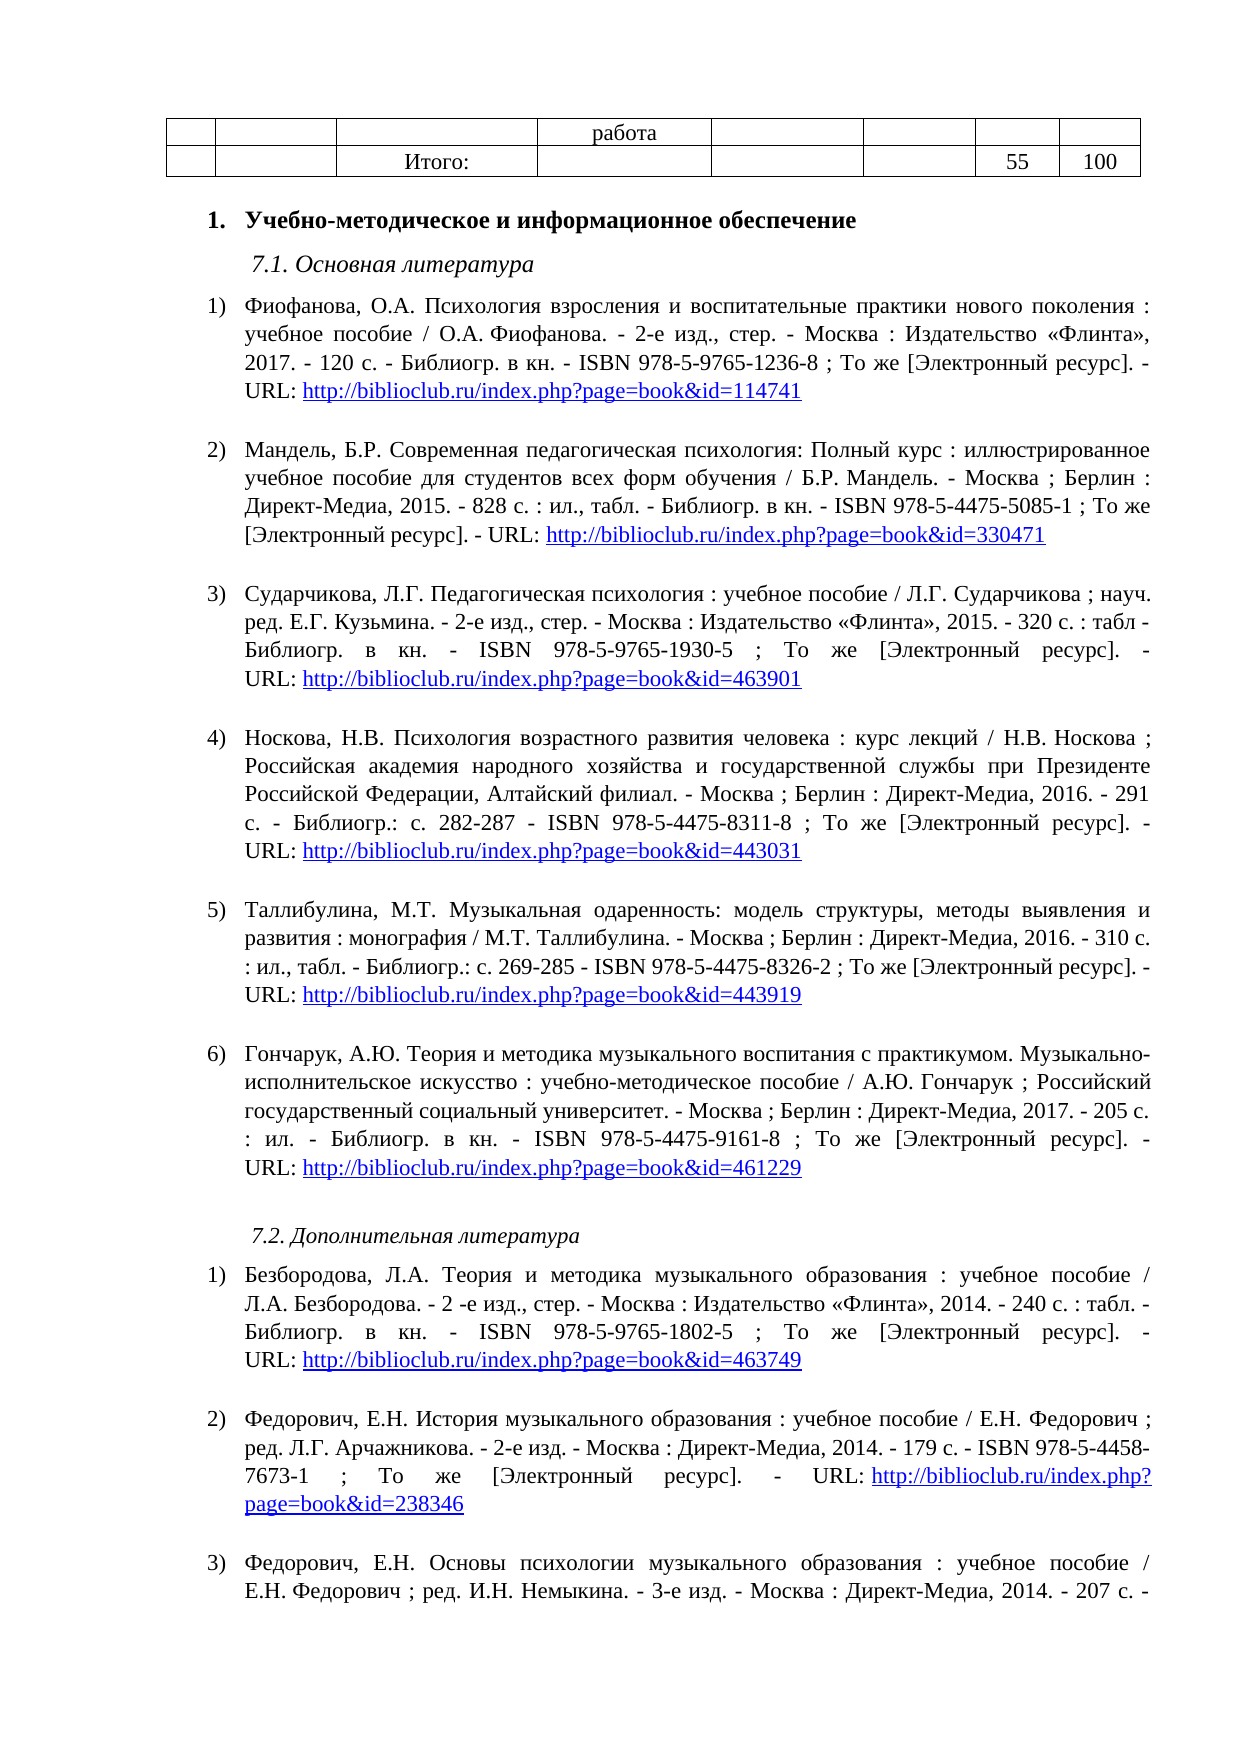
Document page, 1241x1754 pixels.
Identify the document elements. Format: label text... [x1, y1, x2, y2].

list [207, 1549, 1152, 1604]
table_cell 100 [1060, 146, 1140, 176]
list Гончарук, А.Ю. Теория и методика музыкального воспитания с практикумом. Музыкально-исполнительское искусство : учебно-методическое пособие / А.Ю. Гончарук ; Российский государственный социальный университет. - Москва ; Берлин : Директ-Медиа, 2017. - 205 с. : ил. - Библиогр. в кн. - ISBN 978-5-4475-9161-8 ; То же [Электронный ресурс]. - URL: http://biblioclub.ru/index.php?page=book&id=461229 [207, 1040, 1152, 1180]
table_cell [216, 146, 336, 176]
table_cell [337, 119, 537, 145]
table_cell [712, 146, 863, 176]
table_cell 10 [976, 119, 1059, 145]
list Безбородова, Л.А. Теория и методика музыкального образования : учебное пособие / Л.А. Безбородова. - 2 -е изд., стер. - Москва : Издательство «Флинта», 2014. - 240 с. : табл. - Библиогр. в кн. - ISBN 978-5-9765-1802-5 ; То же [Электронный ресурс]. - URL: http://biblioclub.ru/index.php?page=book&id=463749 [207, 1261, 1152, 1373]
list Учебно-методическое и информационное обеспечение [207, 206, 1152, 234]
text 7.1. Основная литература [177, 249, 1152, 277]
table_cell [538, 146, 711, 176]
list Мандель, Б.Р. Современная педагогическая психология: Полный курс : иллюстрированное учебное пособие для студентов всех форм обучения / Б.Р. Мандель. - Москва ; Берлин : Директ-Медиа, 2015. - 828 с. : ил., табл. - Библиогр. в кн. - ISBN 978-5-4475-5085-1 ; То же [Электронный ресурс]. - URL: http://biblioclub.ru/index.php?page=book&id=330471 [207, 436, 1152, 547]
table_cell Итого: [337, 146, 537, 176]
list Таллибулина, М.Т. Музыкальная одаренность: модель структуры, методы выявления и развития : монография / М.Т. Таллибулина. - Москва ; Берлин : Директ-Медиа, 2016. - 310 с. : ил., табл. - Библиогр.: с. 269-285 - ISBN 978-5-4475-8326-2 ; То же [Электронный ресурс]. - URL: http://biblioclub.ru/index.php?page=book&id=443919 [207, 896, 1152, 1008]
text 7.2. Дополнительная литература [251, 1222, 1152, 1248]
list Носкова, Н.В. Психология возрастного развития человека : курс лекций / Н.В. Носкова ; Российская академия народного хозяйства и государственной службы при Президенте Российской Федерации, Алтайский филиал. - Москва ; Берлин : Директ-Медиа, 2016. - 291 с. - Библиогр.: с. 282-287 - ISBN 978-5-4475-8311-8 ; То же [Электронный ресурс]. - URL: http://biblioclub.ru/index.php?page=book&id=443031 [207, 724, 1152, 864]
table_cell [167, 146, 215, 176]
list Фиофанова, О.А. Психология взросления и воспитательные практики нового поколения : учебное пособие / О.А. Фиофанова. - 2-е изд., стер. - Москва : Издательство «Флинта», 2017. - 120 с. - Библиогр. в кн. - ISBN 978-5-9765-1236-8 ; То же [Электронный ресурс]. - URL: http://biblioclub.ru/index.php?page=book&id=114741 [207, 292, 1152, 403]
table_cell 55 [976, 146, 1059, 176]
table_cell 30 [1060, 119, 1140, 145]
table_cell [216, 119, 336, 145]
table_cell Контрольная работа [538, 119, 711, 145]
table_cell [712, 119, 863, 145]
list Сударчикова, Л.Г. Педагогическая психология : учебное пособие / Л.Г. Сударчикова ; науч. ред. Е.Г. Кузьмина. - 2-е изд., стер. - Москва : Издательство «Флинта», 2015. - 320 с. : табл - Библиогр. в кн. - ISBN 978-5-9765-1930-5 ; То же [Электронный ресурс]. - URL: http://biblioclub.ru/index.php?page=book&id=463901 [207, 580, 1152, 691]
table_cell [864, 119, 975, 145]
table_cell [864, 146, 975, 176]
list Федорович, Е.Н. История музыкального образования : учебное пособие / Е.Н. Федорович ; ред. Л.Г. Арчажникова. - 2-е изд. - Москва : Директ-Медиа, 2014. - 179 с. - ISBN 978-5-4458-7673-1 ; То же [Электронный ресурс]. - URL: http://biblioclub.ru/index.php?page=book&id=238346 [207, 1405, 1152, 1517]
table_cell [167, 119, 215, 145]
